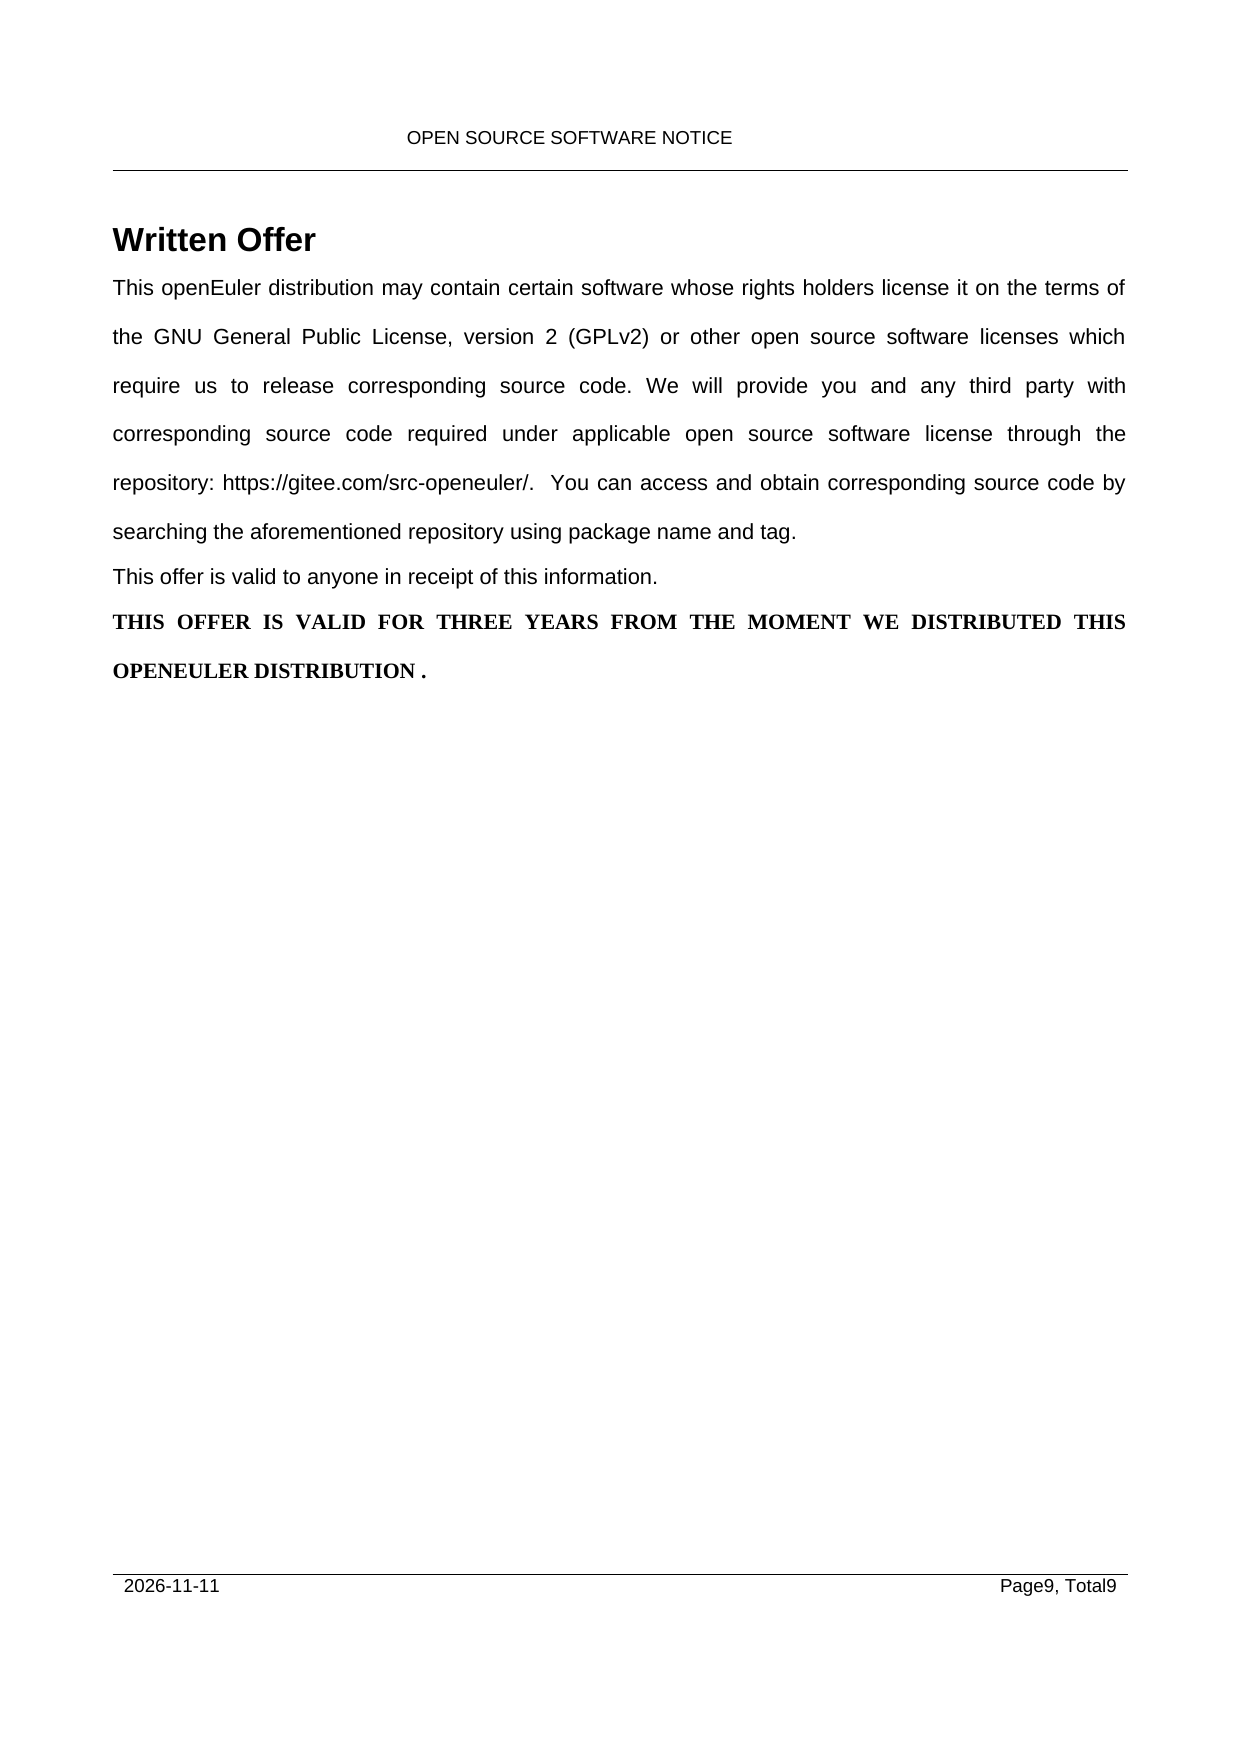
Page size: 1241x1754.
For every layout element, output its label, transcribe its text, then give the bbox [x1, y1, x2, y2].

text Written Offer [112, 206, 1128, 271]
text This offer is valid to anyone in receipt of this information. [112, 560, 1128, 593]
text THIS OFFER IS VALID FOR THREE YEARS FROM THE MOMENT WE DISTRIBUTED THIS OPENEULER DISTRIBUTION . [112, 605, 1128, 687]
text This openEuler distribution may contain certain software whose rights holders license it on the terms of the GNU General Public License, version 2 (GPLv2) or other open source software licenses which require us to release corresponding source code. We will provide you and any third party with corresponding source code required under applicable open source software license through the repository: https://gitee.com/src-openeuler/. You can access and obtain corresponding source code by searching the aforementioned repository using package name and tag. [112, 271, 1128, 548]
